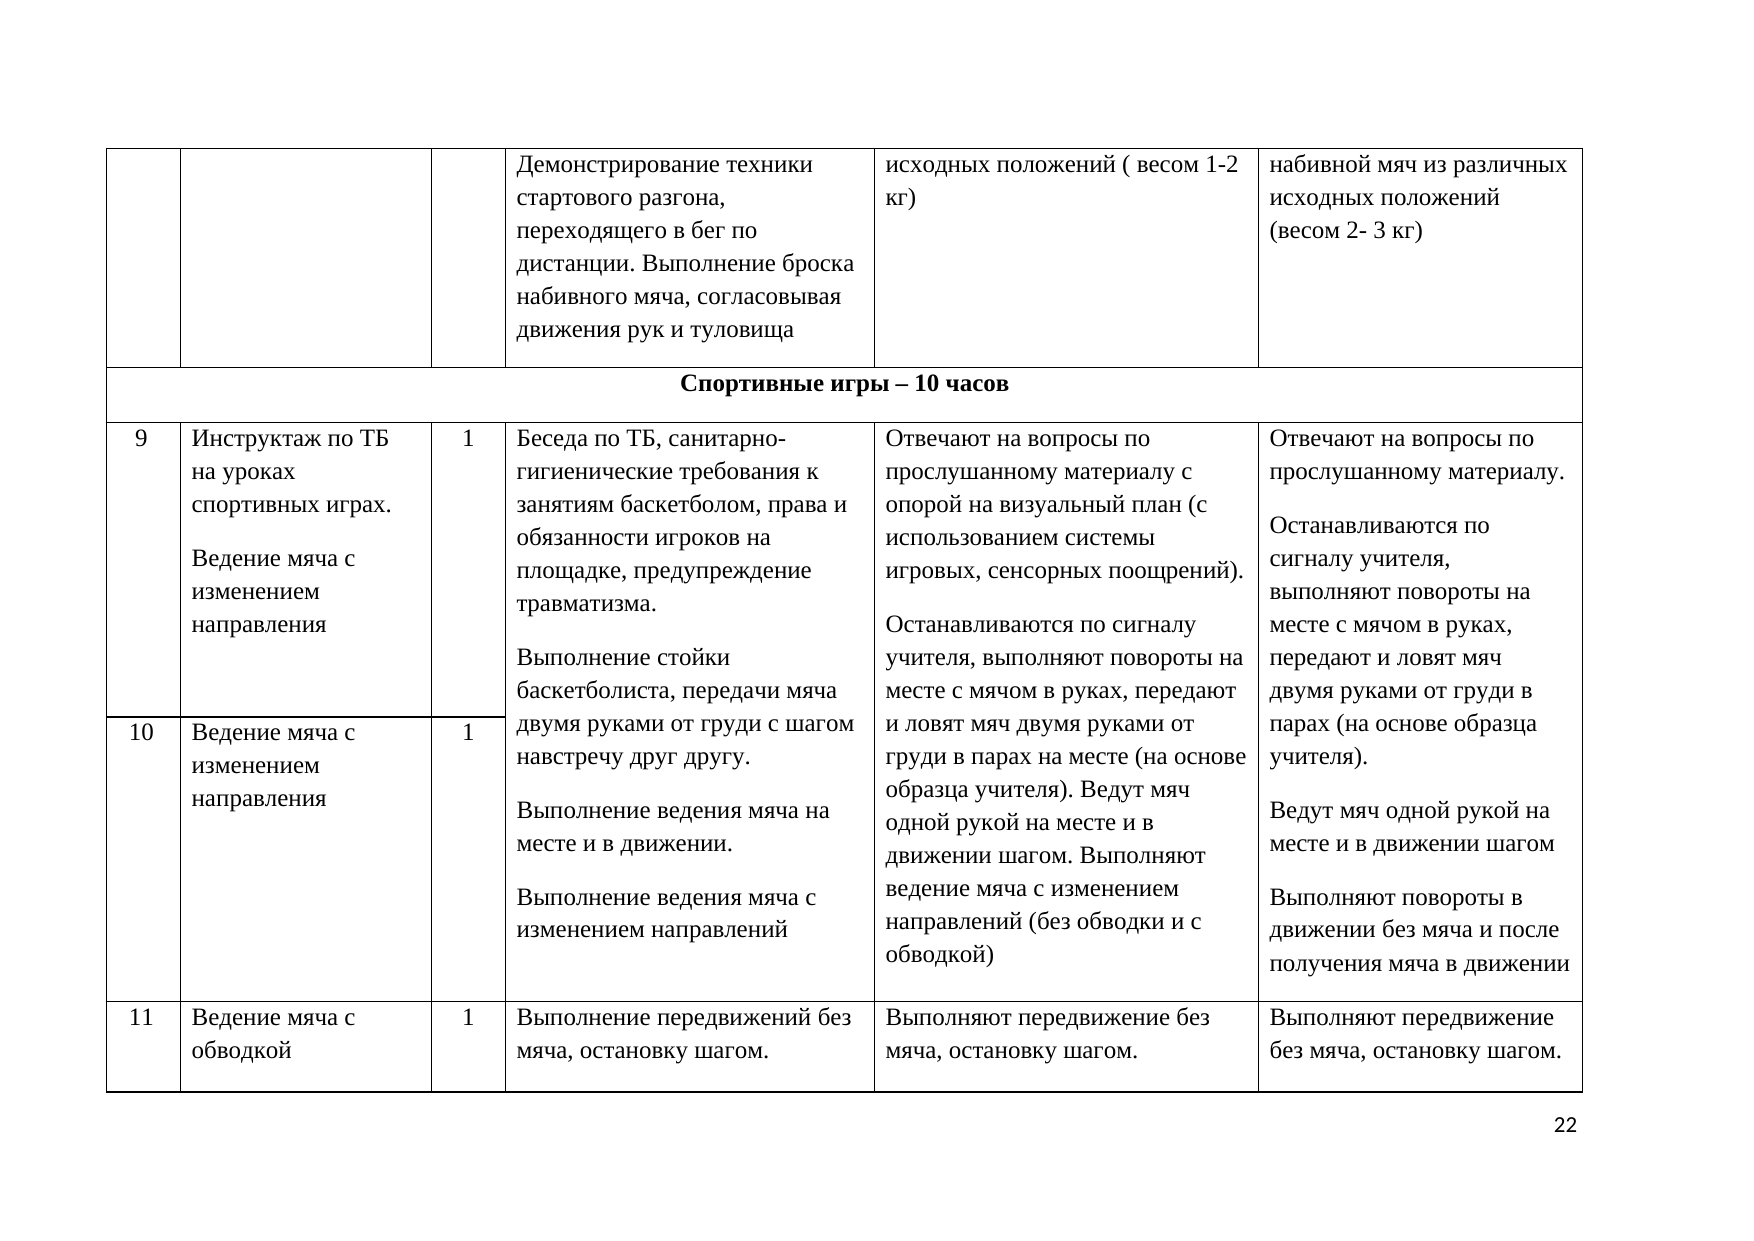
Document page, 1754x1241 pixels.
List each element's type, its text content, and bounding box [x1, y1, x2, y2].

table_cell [181, 149, 431, 367]
table_cell 1 [432, 1002, 505, 1091]
table_cell 11 [107, 1002, 180, 1091]
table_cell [506, 1002, 874, 1091]
table_cell 10 [107, 718, 180, 1001]
table_cell Ведение мяча с изменением направления [181, 718, 431, 1001]
table_cell 8 [107, 149, 180, 367]
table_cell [1259, 1002, 1582, 1091]
table_cell Беседа по ТБ, санитарно-гигиенические требования к занятиям баскетболом, права и обязанности игроков на площадке, предупреждение травматизма. Выполнение стойки баскетболиста, передачи мяча двумя руками от груди с шагом навстречу друг другу. Выполнение ведения мяча на месте и в движении. Выполнение ведения мяча с изменением направлений [506, 423, 874, 1001]
table_cell 9 [107, 423, 180, 716]
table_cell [1259, 149, 1582, 367]
table_cell Отвечают на вопросы по прослушанному материалу. Останавливаются по сигналу учителя, выполняют повороты на месте с мячом в руках, передают и ловят мяч двумя руками от груди в парах (на основе образца учителя). Ведут мяч одной рукой на месте и в движении шагом Выполняют повороты в движении без мяча и после получения мяча в движении [1259, 423, 1582, 1001]
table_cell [875, 1002, 1258, 1091]
table_cell 1 [432, 718, 505, 1001]
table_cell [875, 149, 1258, 367]
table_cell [506, 149, 874, 367]
table_cell 1 [432, 149, 505, 367]
table_cell Отвечают на вопросы по прослушанному материалу с опорой на визуальный план (с использованием системы игровых, сенсорных поощрений). Останавливаются по сигналу учителя, выполняют повороты на месте с мячом в руках, передают и ловят мяч двумя руками от груди в парах на месте (на основе образца учителя). Ведут мяч одной рукой на месте и в движении шагом. Выполняют ведение мяча с изменением направлений (без обводки и с обводкой) [875, 423, 1258, 1001]
table_cell Спортивные игры – 10 часов [107, 368, 1582, 422]
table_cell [181, 1002, 431, 1091]
table_cell 1 [432, 423, 505, 716]
table_cell Инструктаж по ТБ на уроках спортивных играх. Ведение мяча с изменением направления [181, 423, 431, 716]
